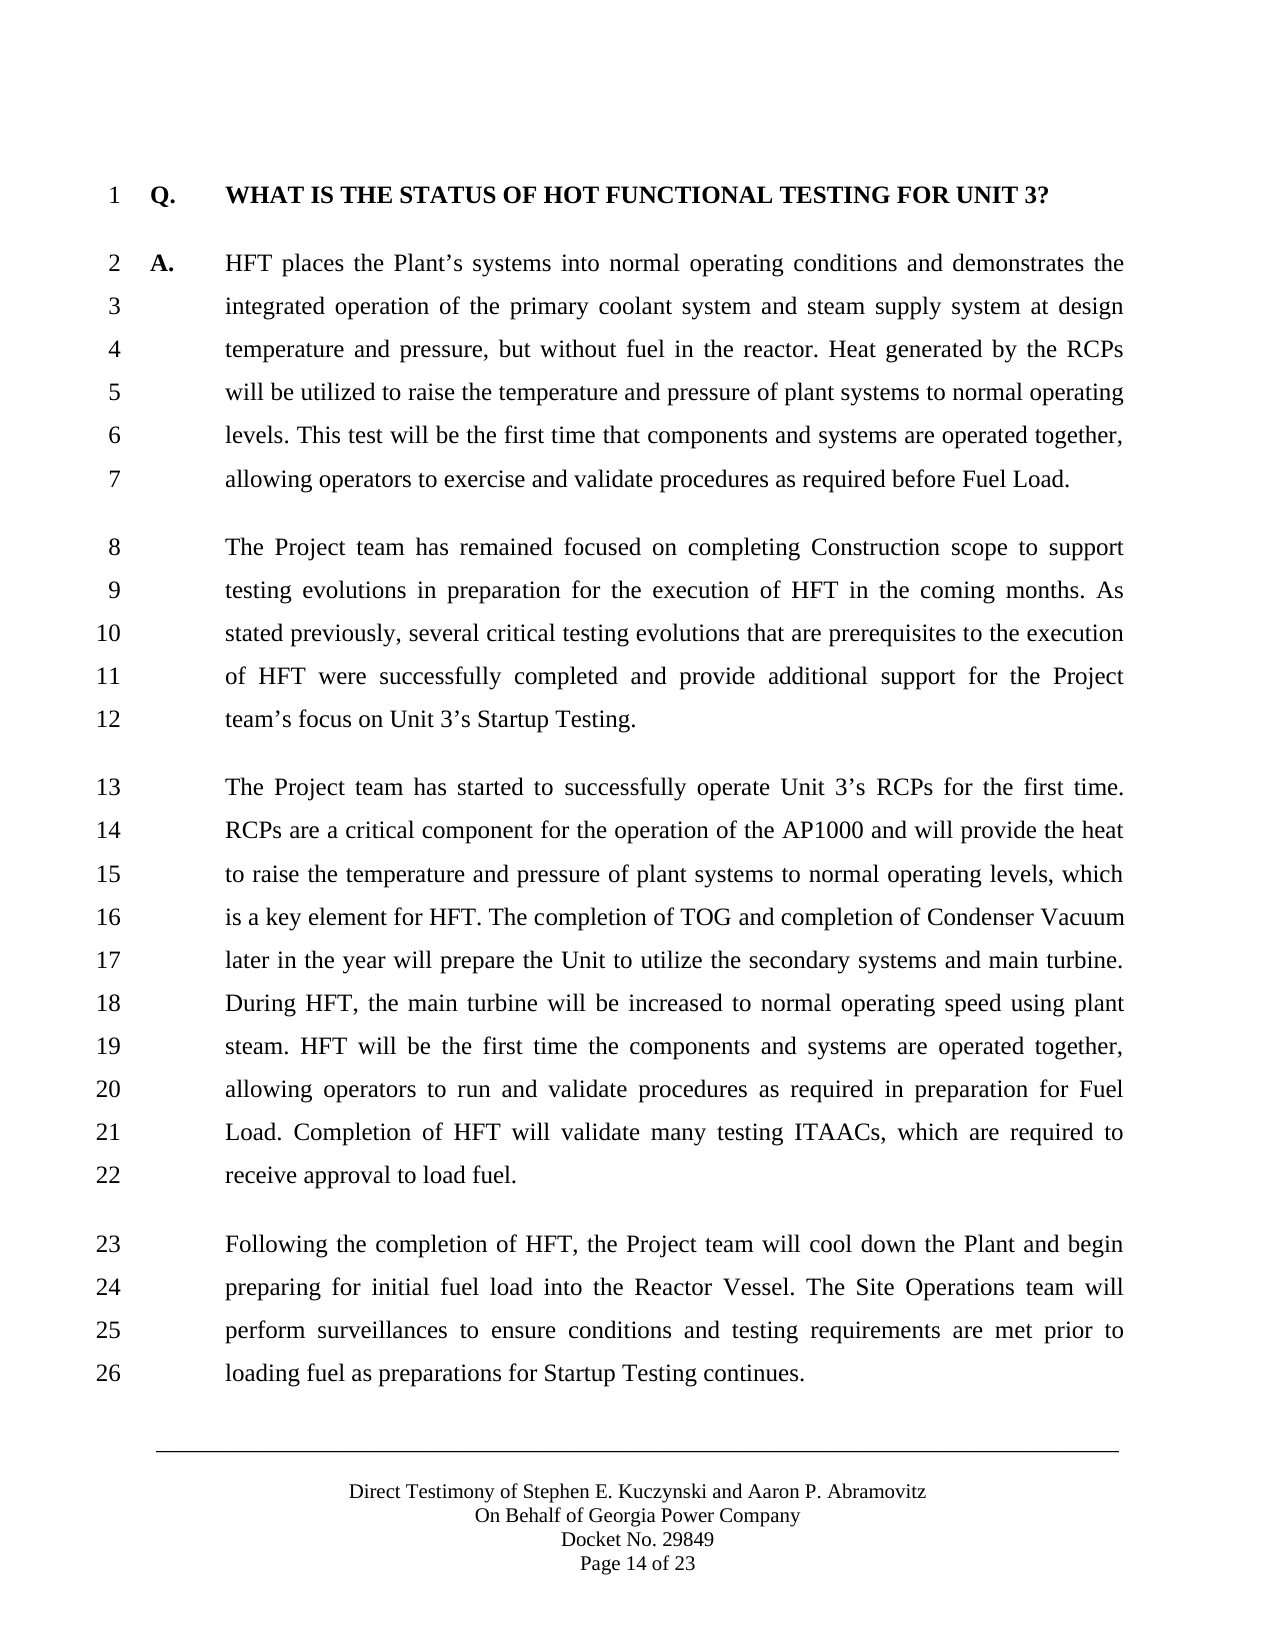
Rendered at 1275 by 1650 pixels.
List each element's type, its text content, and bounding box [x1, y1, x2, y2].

text The Project team has remained focused on completing Construction scope to support testing evolutions in preparation for the execution of HFT in the coming months. As stated previously, several critical testing evolutions that are prerequisites to the execution of HFT were successfully completed and provide additional support for the Project team’s focus on Unit 3’s Startup Testing. [225, 532, 1125, 733]
text The Project team has started to successfully operate Unit 3’s RCPs for the first time. RCPs are a critical component for the operation of the AP1000 and will provide the heat to raise the temperature and pressure of plant systems to normal operating levels, which is a key element for HFT. The completion of TOG and completion of Condenser Vacuum later in the year will prepare the Unit to utilize the secondary systems and main turbine. During HFT, the main turbine will be increased to normal operating speed using plant steam. HFT will be the first time the components and systems are operated together, allowing operators to run and validate procedures as required in preparation for Fuel Load. Completion of HFT will validate many testing ITAACs, which are required to receive approval to load fuel. [225, 772, 1125, 1189]
text Q. WHAT IS THE STATUS OF HOT FUNCTIONAL TESTING FOR UNIT 3? [150, 180, 1125, 209]
text A. HFT places the Plant’s systems into normal operating conditions and demonstrates the integrated operation of the primary coolant system and steam supply system at design temperature and pressure, but without fuel in the reactor. Heat generated by the RCPs will be utilized to raise the temperature and pressure of plant systems to normal operating levels. This test will be the first time that components and systems are operated together, allowing operators to exercise and validate procedures as required before Fuel Load. [150, 248, 1125, 492]
text Following the completion of HFT, the Project team will cool down the Plant and begin preparing for initial fuel load into the Reactor Vessel. The Site Operations team will perform surveillances to ensure conditions and testing requirements are met prior to loading fuel as preparations for Startup Testing continues. [225, 1229, 1125, 1387]
